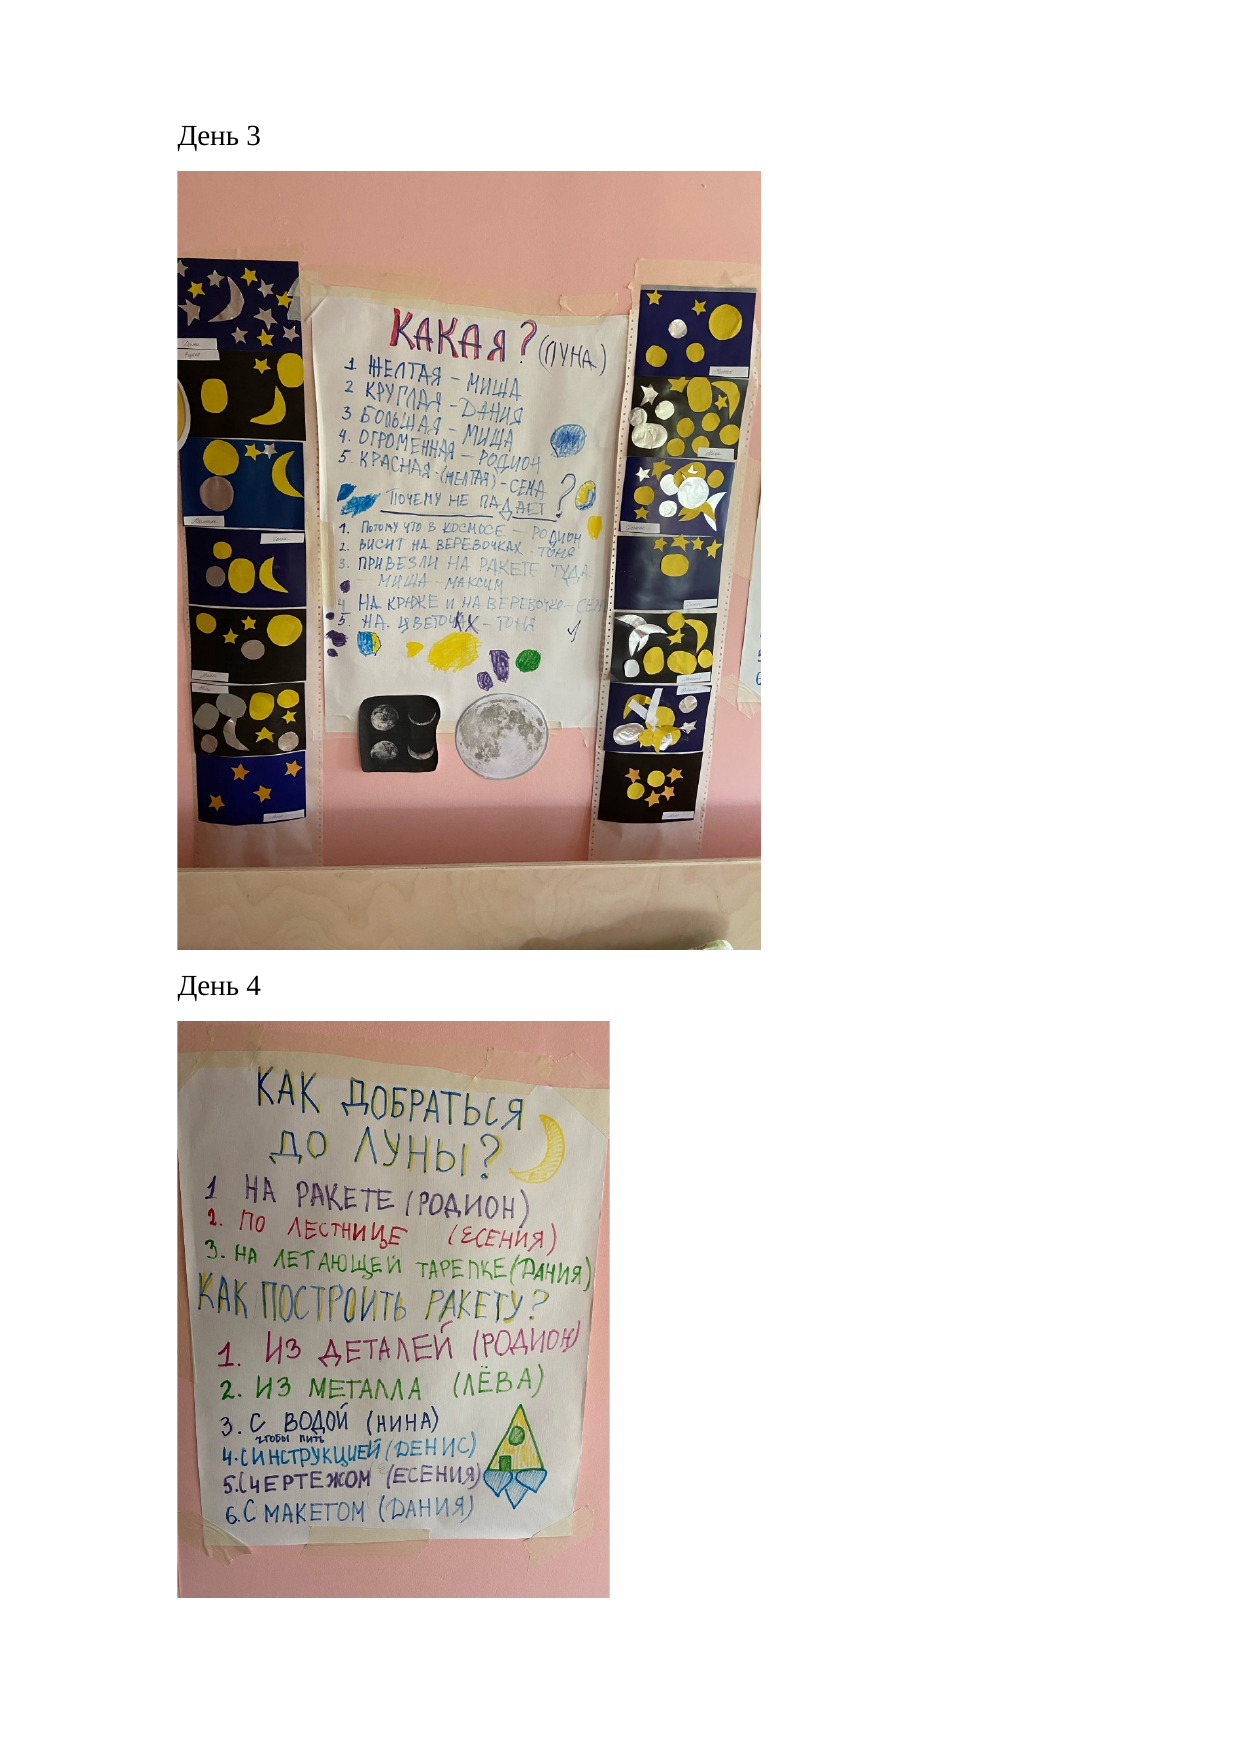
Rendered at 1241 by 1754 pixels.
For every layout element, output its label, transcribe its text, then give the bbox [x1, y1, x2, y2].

picture [177, 1021, 610, 1598]
picture [177, 171, 761, 950]
text День 4 [177, 968, 1152, 1002]
text День 3 [177, 118, 1152, 152]
